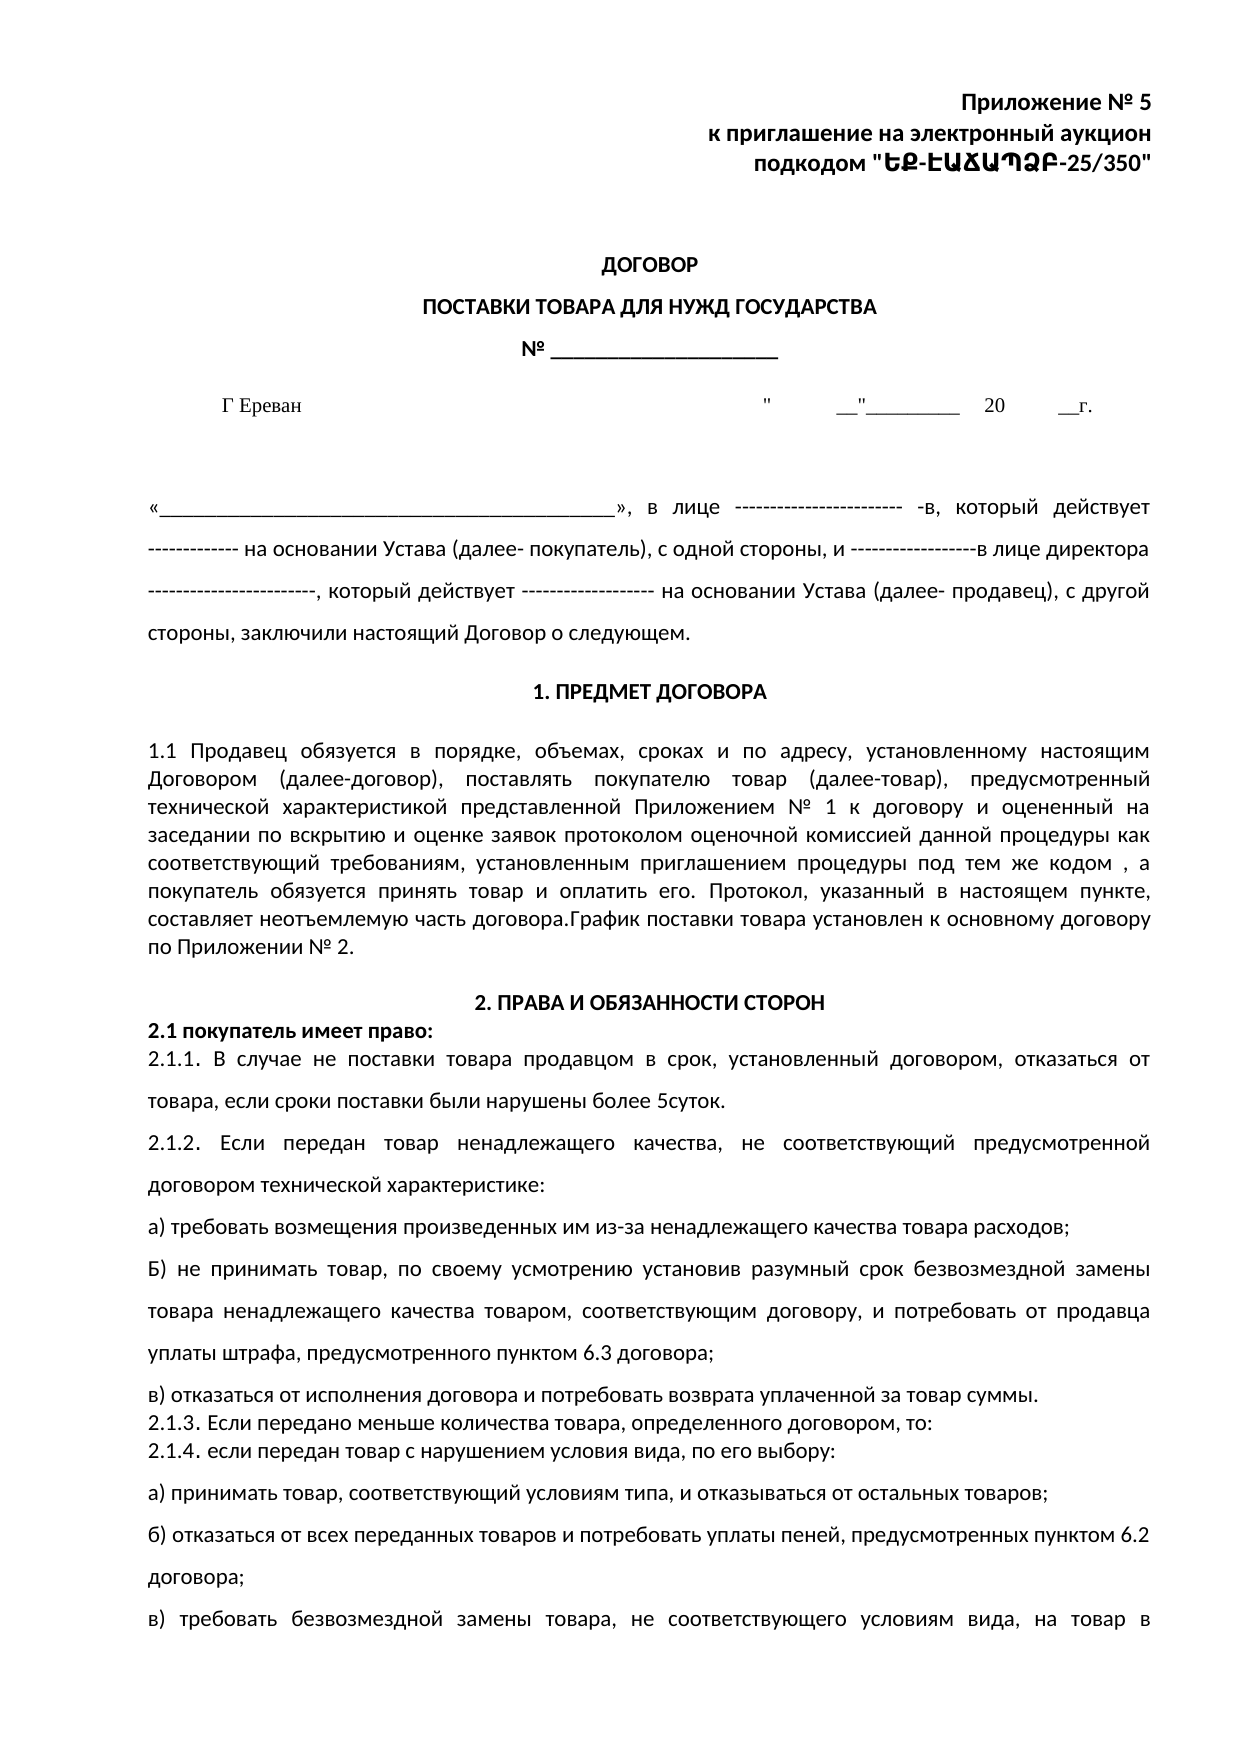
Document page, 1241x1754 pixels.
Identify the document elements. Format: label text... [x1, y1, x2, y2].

list Б) не принимать товар, по своему усмотрению установив разумный срок безвозмездной замены товара ненадлежащего качества товаром, соответствующим договору, и потребовать от продавца уплаты штрафа, предусмотренного пунктом 6.3 договора; [148, 1254, 1152, 1366]
table_header " __"_________ 20 __г. [620, 393, 1104, 434]
list б) отказаться от всех переданных товаров и потребовать уплаты пеней, предусмотренных пунктом 6.2 договора; [148, 1520, 1152, 1590]
text 1. ПРЕДМЕТ ДОГОВОРА [148, 677, 1152, 705]
text в) отказаться от исполнения договора и потребовать возврата уплаченной за товар суммы. [148, 1380, 1152, 1408]
text 2.1 покупатель имеет право: [148, 1016, 1152, 1044]
table_header Г Ереван [136, 393, 620, 434]
text № ____________________ [148, 334, 1152, 362]
list 2.1.1․ В случае не поставки товара продавцом в срок, установленный договором, отказаться от товара, если сроки поставки были нарушены более 5суток. [148, 1044, 1152, 1114]
text ДОГОВОР [148, 251, 1152, 278]
text подкодом "ԵՔ-ԷԱՃԱՊՁԲ-25/350" [177, 147, 1152, 178]
list а) принимать товар, соответствующий условиям типа, и отказываться от остальных товаров; [148, 1478, 1152, 1506]
text «________________________________________», в лице ------------------------ -в, который действует ------------- на основании Устава (далее- покупатель), с одной стороны, и ------------------в лице директора ------------------------, который действует ------------------- на основании Устава (далее- продавец), с другой стороны, заключили настоящий Договор о следующем. [148, 492, 1152, 646]
text Приложение № 5 [148, 86, 1152, 117]
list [148, 1604, 1152, 1632]
text 1.1 Продавец обязуется в порядке, объемах, сроках и по адресу, установленному настоящим Договором (далее-договор), поставлять покупателю товар (далее-товар), предусмотренный технической характеристикой представленной Приложением № 1 к договору и оцененный на заседании по вскрытию и оценке заявок протоколом оценочной комиссией данной процедуры как соответствующий требованиям, установленным приглашением процедуры под тем же кодом , а покупатель обязуется принять товар и оплатить его. Протокол, указанный в настоящем пункте, составляет неотъемлемую часть договора.График поставки товара установлен к основному договору по Приложении № 2. [148, 736, 1152, 960]
list 2.1.4․ если передан товар с нарушением условия вида, по его выбору: [148, 1436, 1152, 1464]
text к приглашение на электронный аукцион [177, 117, 1152, 147]
list 2.1.2․ Если передан товар ненадлежащего качества, не соответствующий предусмотренной договором технической характеристике: [148, 1128, 1152, 1198]
list а) требовать возмещения произведенных им из-за ненадлежащего качества товара расходов; [148, 1212, 1152, 1240]
text ПОСТАВКИ ТОВАРА ДЛЯ НУЖД ГОСУДАРСТВА [148, 292, 1152, 321]
text 2.1.3․ Если передано меньше количества товара, определенного договором, то: [148, 1408, 1152, 1436]
list 2. ПРАВА И ОБЯЗАННОСТИ СТОРОН [148, 988, 1152, 1016]
